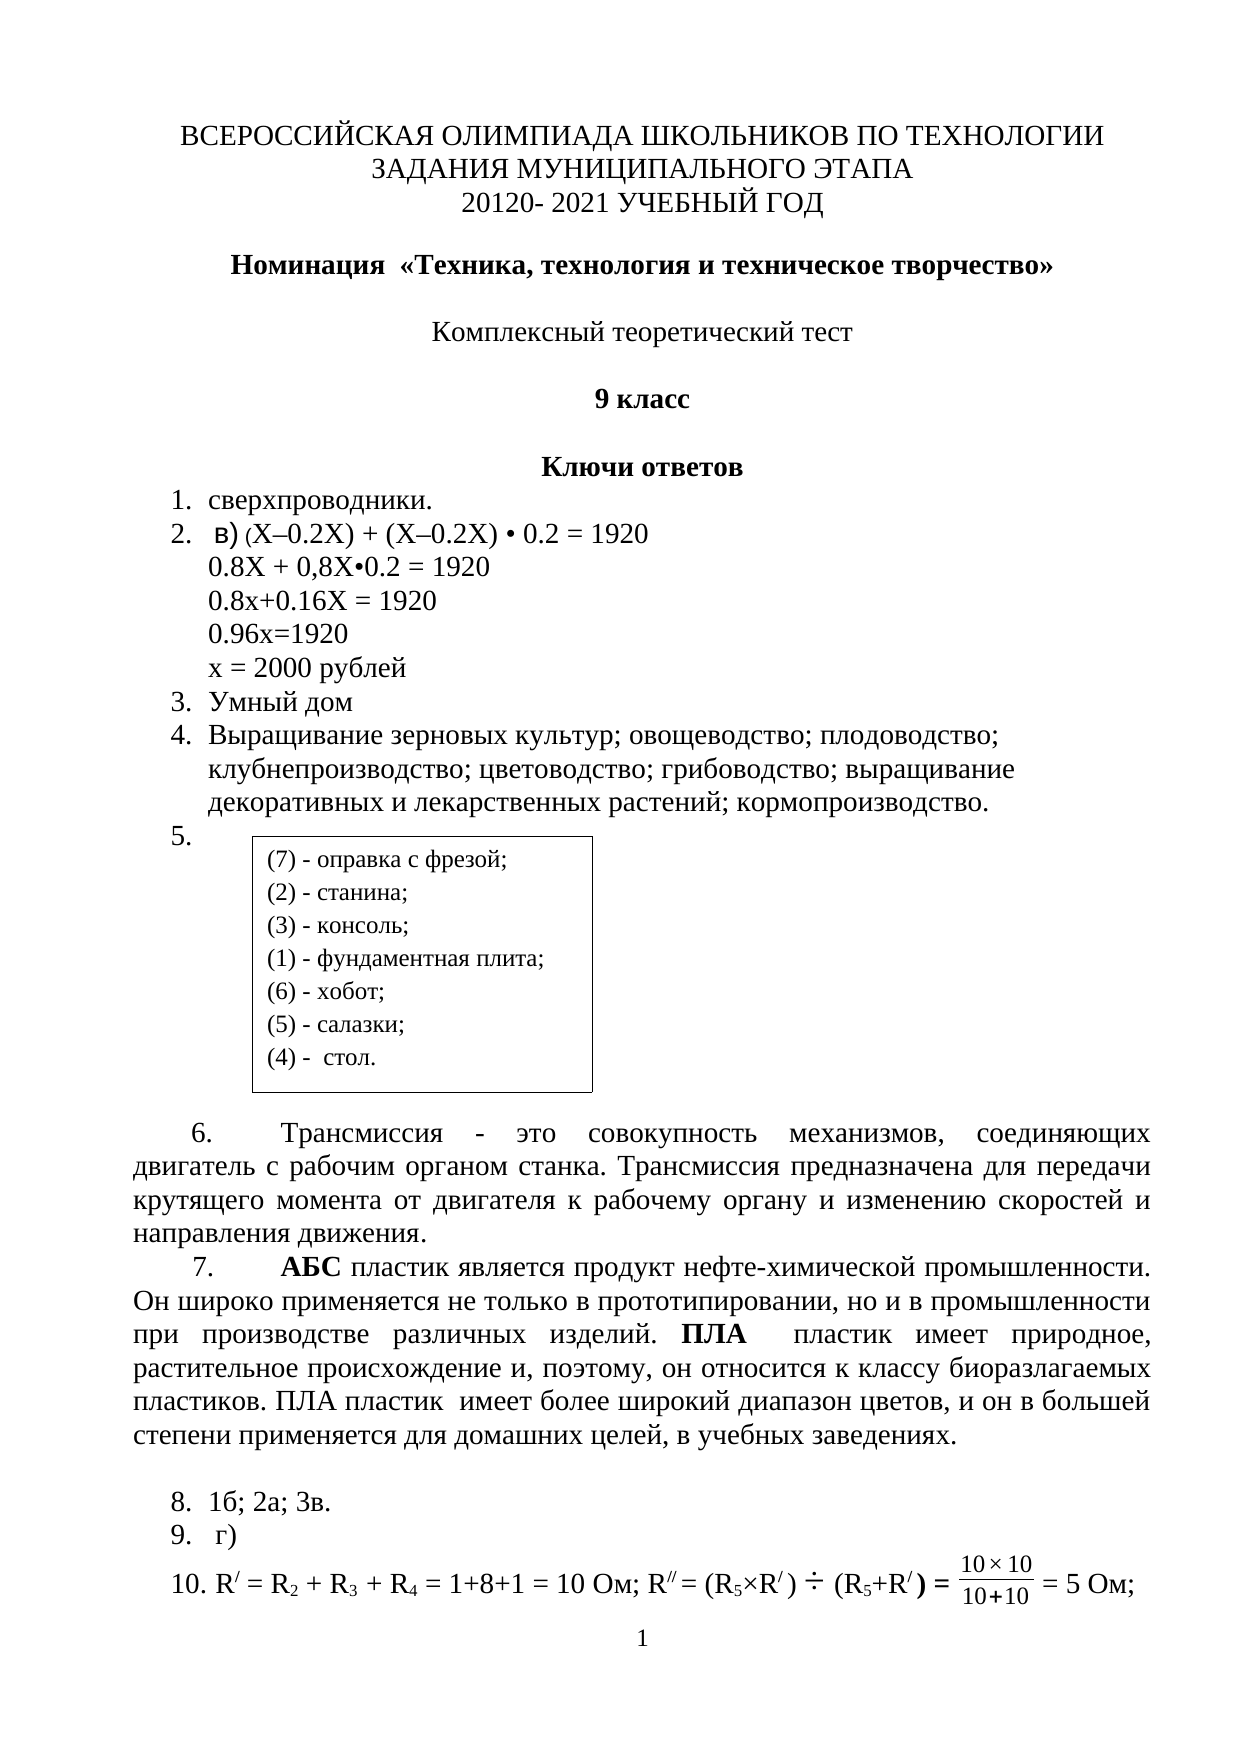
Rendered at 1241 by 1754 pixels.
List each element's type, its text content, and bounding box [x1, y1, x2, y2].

text 20120- 2021 УЧЕБНЫЙ ГОД [133, 185, 1152, 219]
text ЗАДАНИЯ МУНИЦИПАЛЬНОГО ЭТАПА [133, 152, 1152, 185]
list Умный дом [170, 684, 1152, 717]
text 9 класс [133, 382, 1152, 415]
list Трансмиссия - это совокупность механизмов, соединяющих двигатель с рабочим органом станка. Трансмиссия предназначена для передачи крутящего момента от двигателя к рабочему органу и изменению скоростей и направления движения. [133, 1115, 1152, 1249]
text Комплексный теоретический тест [133, 314, 1152, 348]
list Выращивание зерновых культур; овощеводство; плодоводство; клубнепроизводство; цветоводство; грибоводство; выращивание декоративных и лекарственных растений; кормопроизводство. [170, 717, 1152, 818]
list в) (Х–0.2Х) + (Х–0.2Х) • 0.2 = 1920 [170, 516, 1152, 549]
list г) [170, 1517, 1152, 1551]
text Номинация «Техника, технология и техническое творчество» [133, 247, 1152, 281]
list АБС пластик является продукт нефте-химической промышленности. Он широко применяется не только в прототипировании, но и в промышленности при производстве различных изделий. ПЛА пластик имеет природное, растительное происхождение и, поэтому, он относится к классу биоразлагаемых пластиков. ПЛА пластик имеет более широкий диапазон цветов, и он в большей степени применяется для домашних целей, в учебных заведениях. [133, 1249, 1152, 1450]
list 1б; 2а; 3в. [170, 1484, 1152, 1517]
text Ключи ответов [133, 449, 1152, 482]
list сверхпроводники. [170, 482, 1152, 516]
text 0.8х+0.16Х = 1920 [208, 583, 1152, 617]
text ВСЕРОССИЙСКАЯ ОЛИМПИАДА ШКОЛЬНИКОВ ПО ТЕХНОЛОГИИ [133, 118, 1152, 152]
text 0.8Х + 0,8Х•0.2 = 1920 [208, 549, 1152, 583]
text х = 2000 рублей [208, 650, 1152, 684]
text 0.96х=1920 [208, 617, 1152, 650]
list R/ = R2 + R3 + R4 = 1+8+1 = 10 Ом; R// = (R5×R/ ) ÷ (R5+R/ ) = = 5 Ом; [170, 1551, 1152, 1610]
